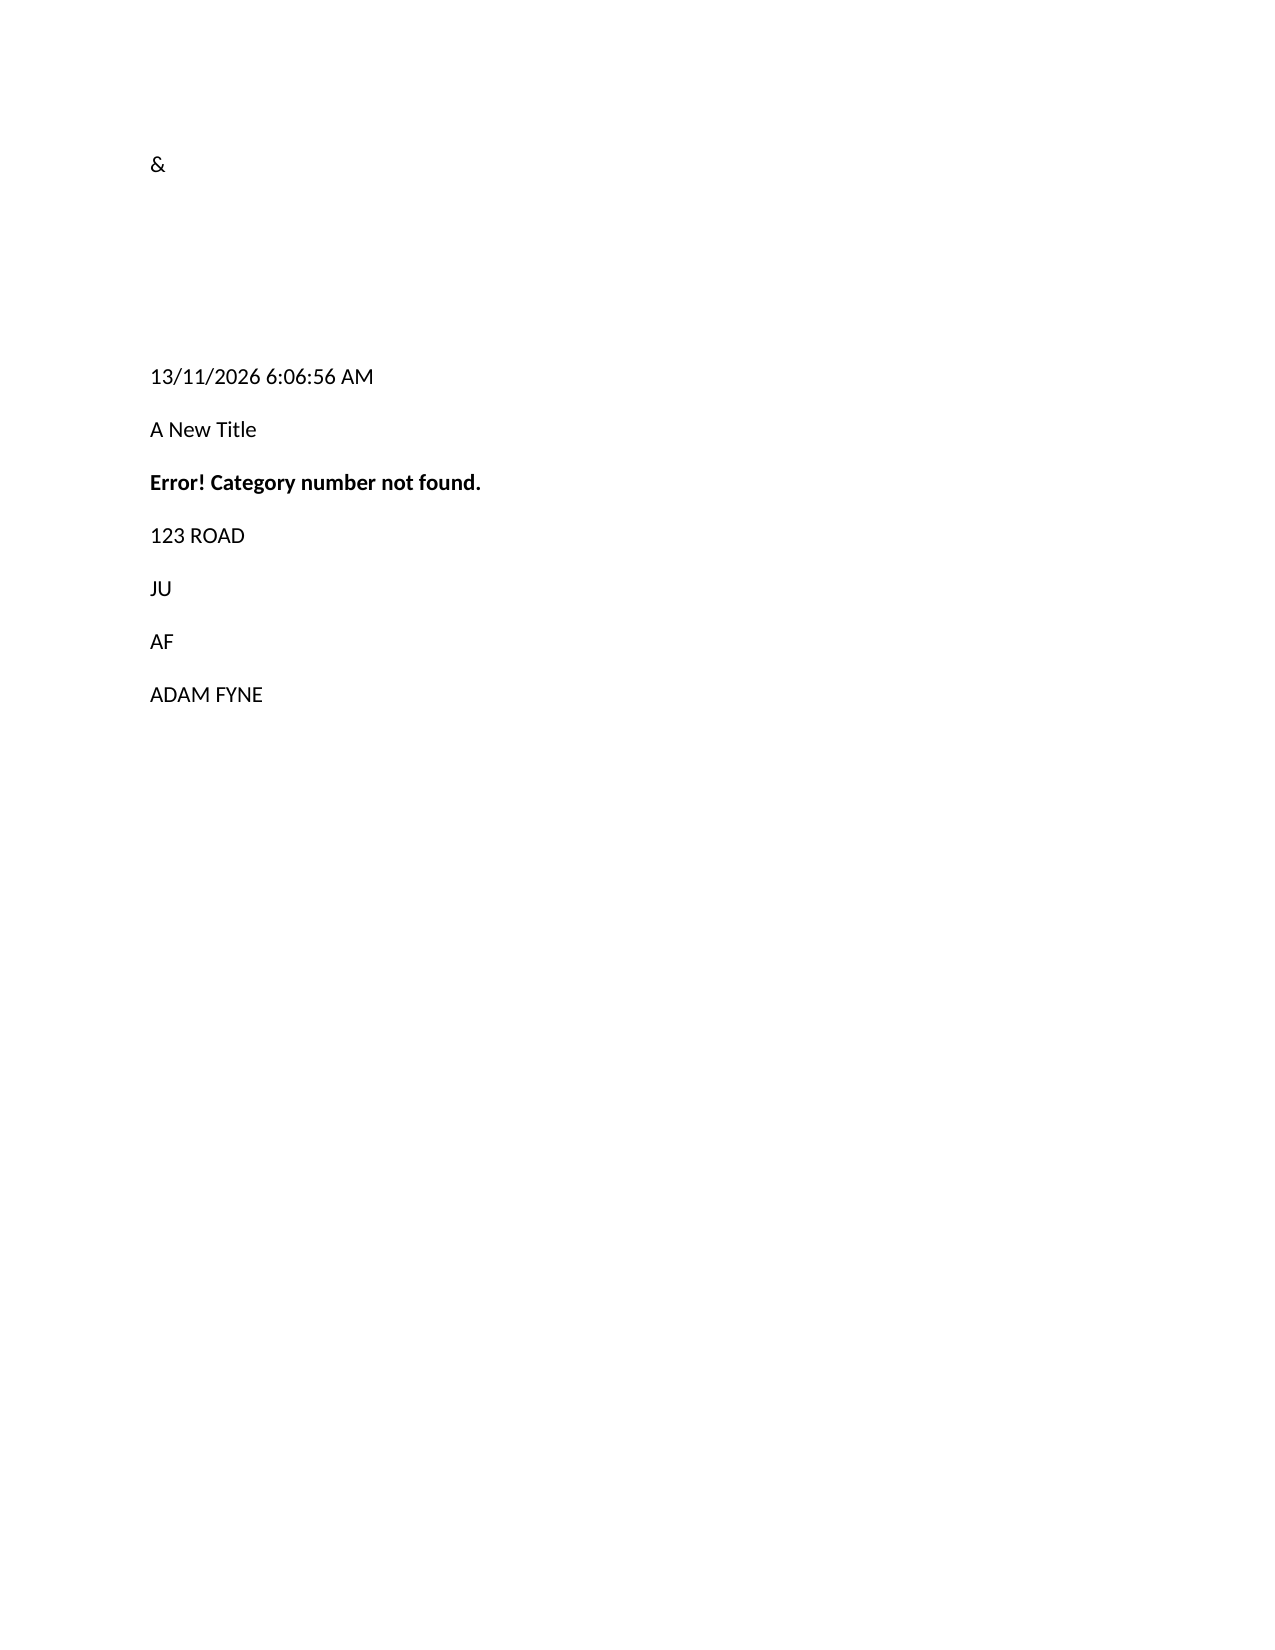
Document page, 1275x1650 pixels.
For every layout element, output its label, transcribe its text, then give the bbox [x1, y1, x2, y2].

text 13/01/2025 10:05:07 AM [150, 362, 1125, 390]
text Error! Category number not found. [150, 468, 1125, 496]
text JU [150, 574, 1125, 602]
text AF [150, 627, 1125, 655]
text A New Title [150, 415, 1125, 443]
text 123 ROAD [150, 521, 1125, 549]
text ADAM FYNE [150, 680, 1125, 708]
